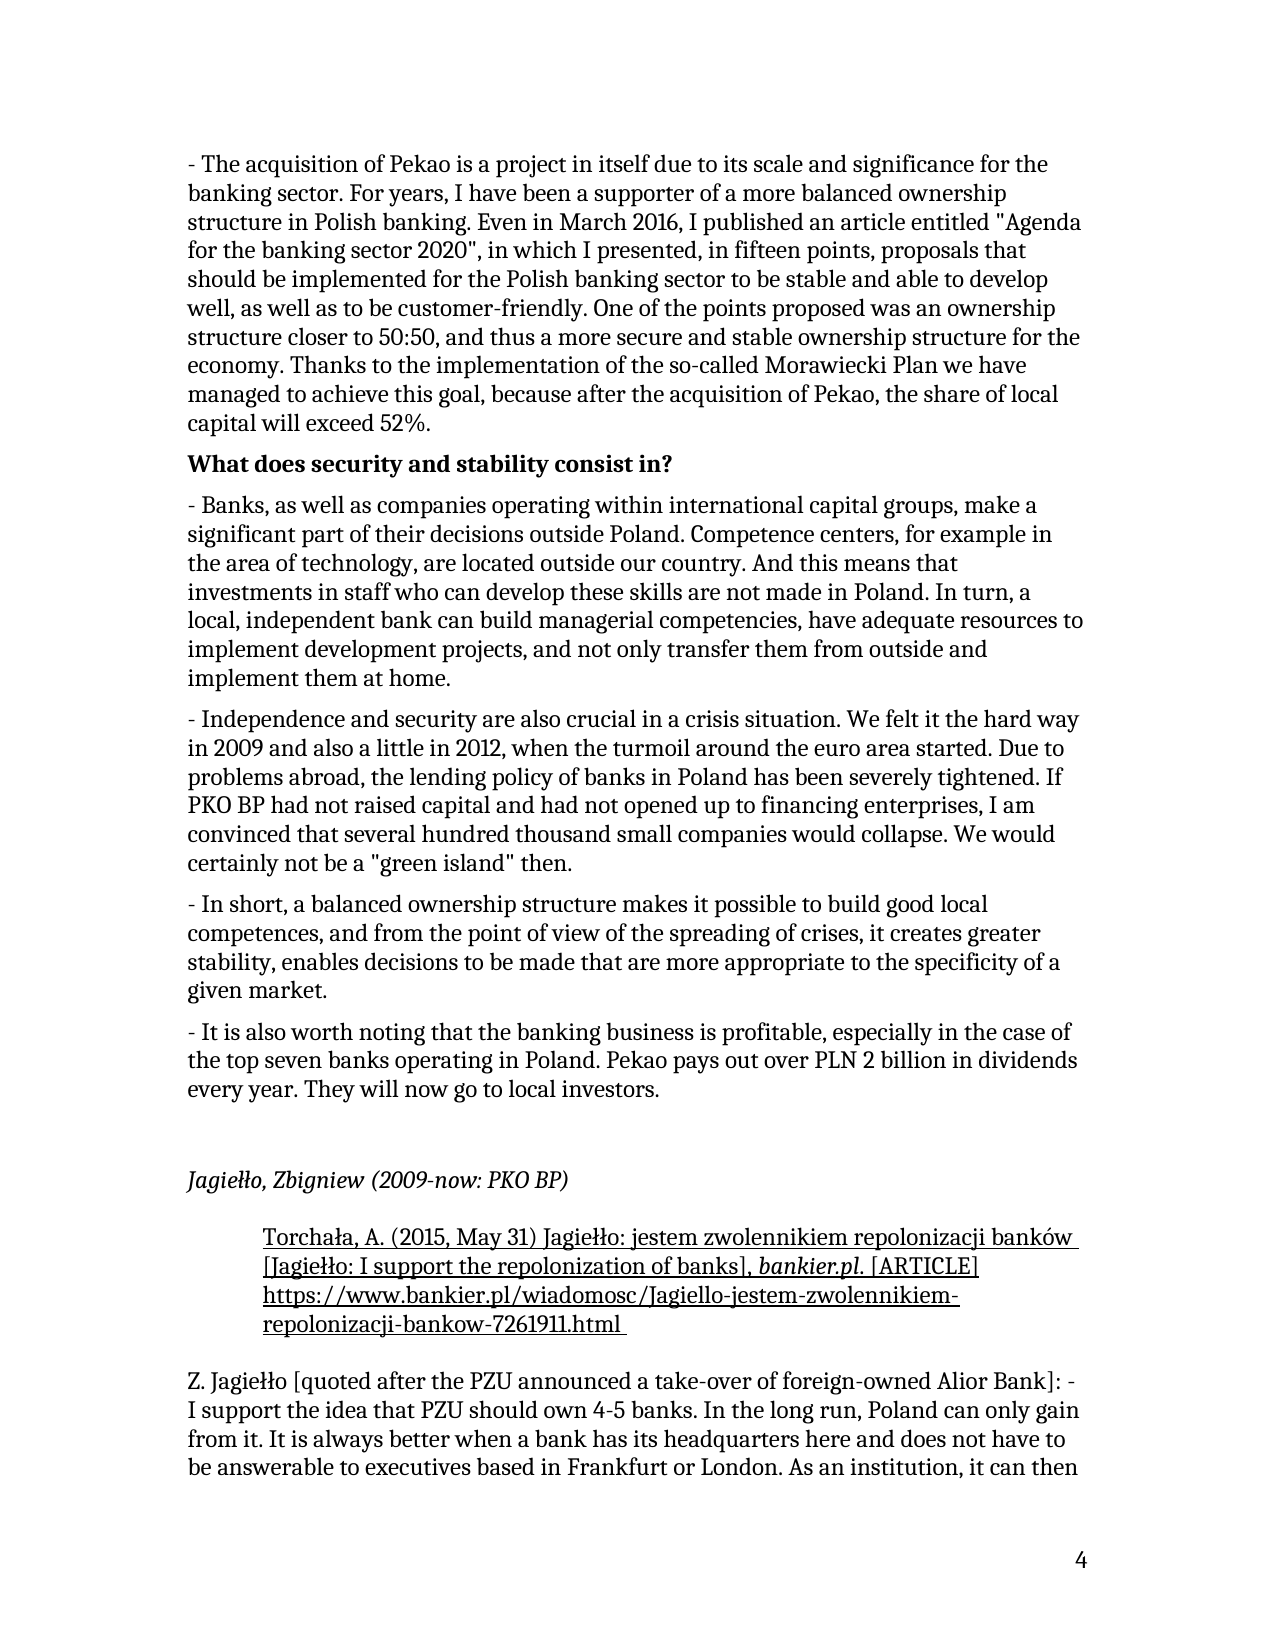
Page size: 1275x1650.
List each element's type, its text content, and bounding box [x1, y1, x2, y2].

text What does security and stability consist in? [187, 450, 1087, 479]
text - In short, a balanced ownership structure makes it possible to build good local competences, and from the point of view of the spreading of crises, it creates greater stability, enables decisions to be made that are more appropriate to the specificity of a given market. [187, 890, 1087, 1005]
subtitle Jagiełło, Zbigniew (2009-now: PKO BP) [262, 1166, 1087, 1194]
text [187, 1367, 1087, 1482]
text https://www.bankier.pl/wiadomosc/Jagiello-jestem-zwolennikiem-repolonizacji-bankow-7261911.html [262, 1281, 1087, 1338]
text - Banks, as well as companies operating within international capital groups, make a significant part of their decisions outside Poland. Competence centers, for example in the area of ​​technology, are located outside our country. And this means that investments in staff who can develop these skills are not made in Poland. In turn, a local, independent bank can build managerial competencies, have adequate resources to implement development projects, and not only transfer them from outside and implement them at home. [187, 491, 1087, 692]
text - Independence and security are also crucial in a crisis situation. We felt it the hard way in 2009 and also a little in 2012, when the turmoil around the euro area started. Due to problems abroad, the lending policy of banks in Poland has been severely tightened. If PKO BP had not raised capital and had not opened up to financing enterprises, I am convinced that several hundred thousand small companies would collapse. We would certainly not be a "green island" then. [187, 705, 1087, 877]
text - It is also worth noting that the banking business is profitable, especially in the case of the top seven banks operating in Poland. Pekao pays out over PLN 2 billion in dividends every year. They will now go to local investors. [187, 1017, 1087, 1104]
text - The acquisition of Pekao is a project in itself due to its scale and significance for the banking sector. For years, I have been a supporter of a more balanced ownership structure in Polish banking. Even in March 2016, I published an article entitled "Agenda for the banking sector 2020", in which I presented, in fifteen points, proposals that should be implemented for the Polish banking sector to be stable and able to develop well, as well as to be customer-friendly. One of the points proposed was an ownership structure closer to 50:50, and thus a more secure and stable ownership structure for the economy. Thanks to the implementation of the so-called Morawiecki Plan we have managed to achieve this goal, because after the acquisition of Pekao, the share of local capital will exceed 52%. [187, 150, 1087, 437]
text Torchała, A. (2015, May 31) Jagiełło: jestem zwolennikiem repolonizacji banków [Jagiełło: I support the repolonization of banks], bankier.pl. [ARTICLE] [262, 1223, 1087, 1281]
